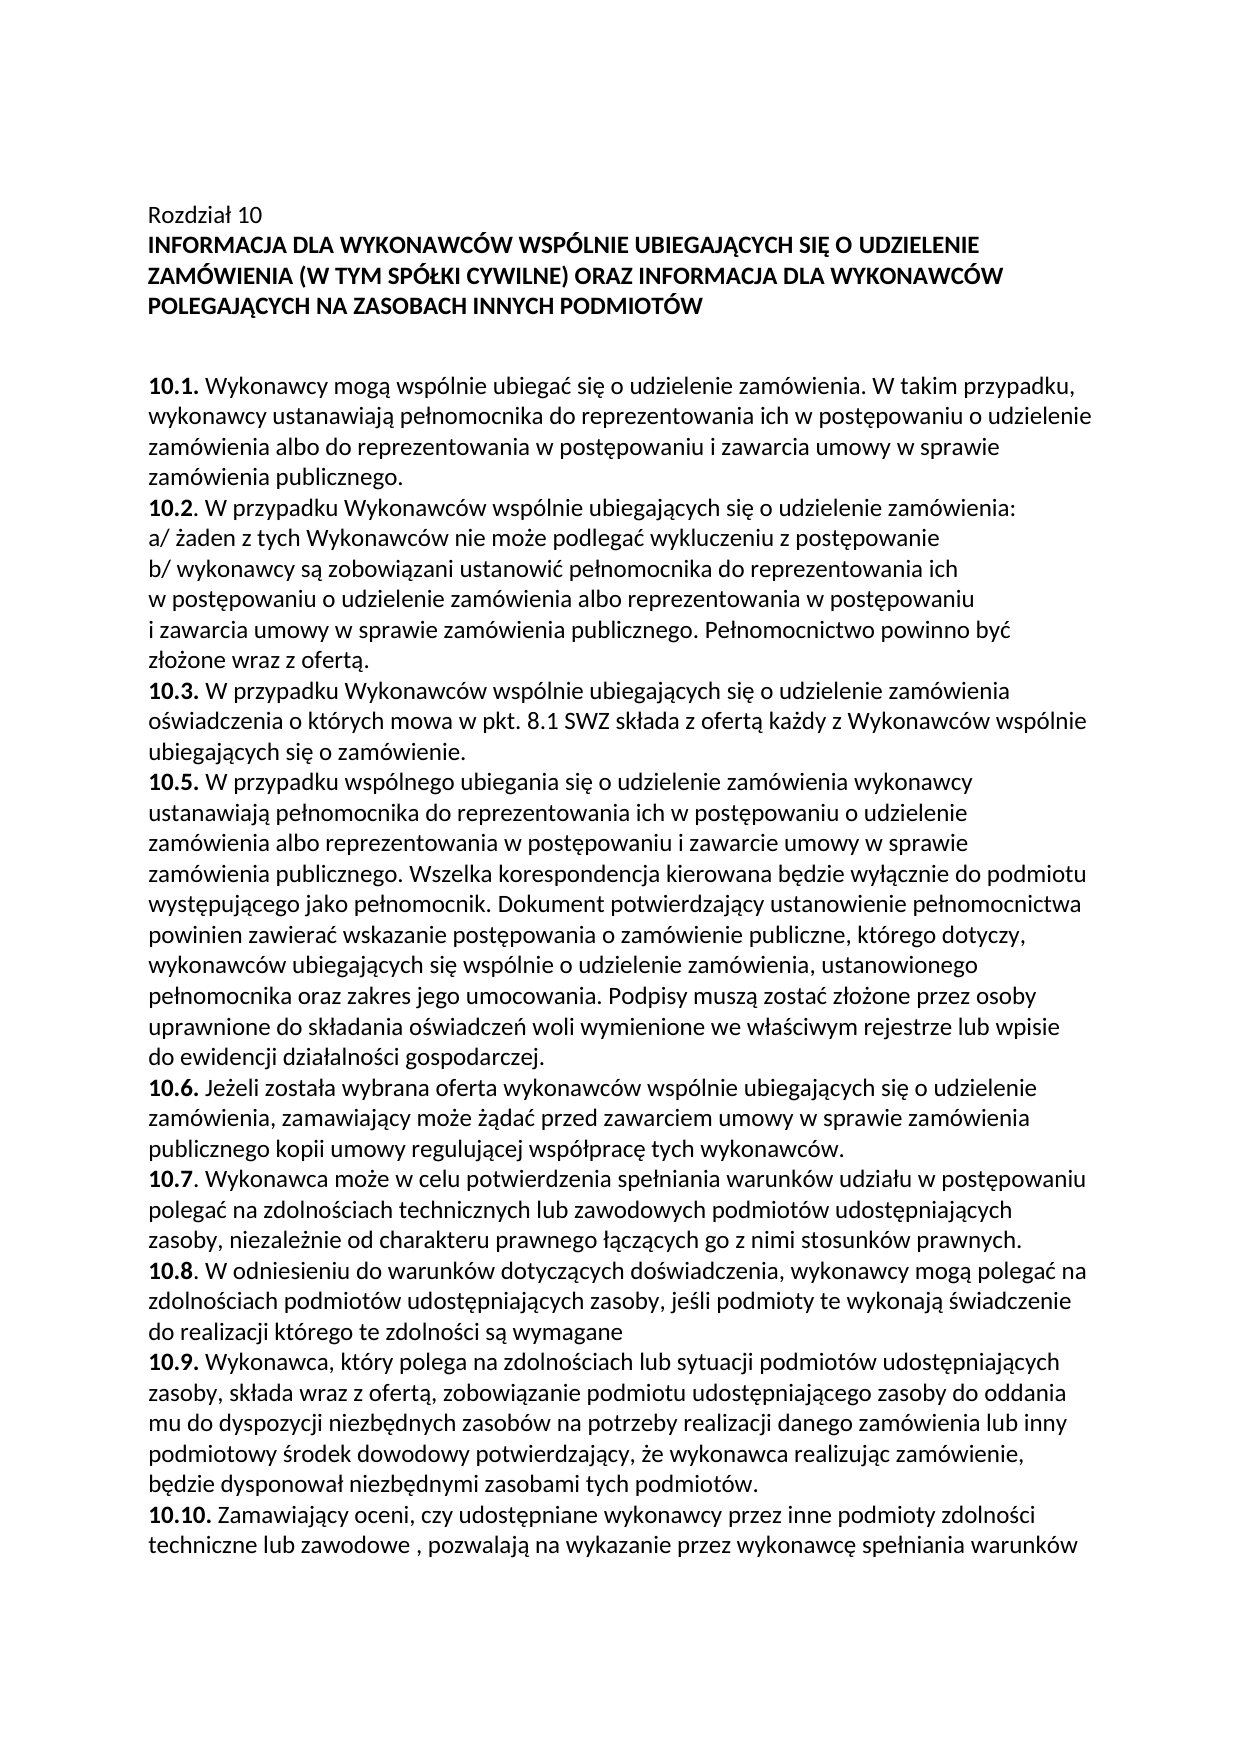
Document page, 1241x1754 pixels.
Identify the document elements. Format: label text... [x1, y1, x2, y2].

text a/ żaden z tych Wykonawców nie może podlegać wykluczeniu z postępowanie [148, 522, 1093, 553]
text 10.1. Wykonawcy mogą wspólnie ubiegać się o udzielenie zamówienia. W takim przypadku, wykonawcy ustanawiają pełnomocnika do reprezentowania ich w postępowaniu o udzielenie zamówienia albo do reprezentowania w postępowaniu i zawarcia umowy w sprawie zamówienia publicznego. [148, 370, 1093, 492]
text 10.3. W przypadku Wykonawców wspólnie ubiegających się o udzielenie zamówienia oświadczenia o których mowa w pkt. 8.1 SWZ składa z ofertą każdy z Wykonawców wspólnie ubiegających się o zamówienie. [148, 675, 1093, 767]
text 10.7. Wykonawca może w celu potwierdzenia spełniania warunków udziału w postępowaniu polegać na zdolnościach technicznych lub zawodowych podmiotów udostępniających zasoby, niezależnie od charakteru prawnego łączących go z nimi stosunków prawnych. [148, 1163, 1093, 1255]
text 10.5. W przypadku wspólnego ubiegania się o udzielenie zamówienia wykonawcy ustanawiają pełnomocnika do reprezentowania ich w postępowaniu o udzielenie zamówienia albo reprezentowania w postępowaniu i zawarcie umowy w sprawie zamówienia publicznego. Wszelka korespondencja kierowana będzie wyłącznie do podmiotu występującego jako pełnomocnik. Dokument potwierdzający ustanowienie pełnomocnictwa powinien zawierać wskazanie postępowania o zamówienie publiczne, którego dotyczy, wykonawców ubiegających się wspólnie o udzielenie zamówienia, ustanowionego pełnomocnika oraz zakres jego umocowania. Podpisy muszą zostać złożone przez osoby uprawnione do składania oświadczeń woli wymienione we właściwym rejestrze lub wpisie do ewidencji działalności gospodarczej. [148, 767, 1093, 1072]
text 10.9. Wykonawca, który polega na zdolnościach lub sytuacji podmiotów udostępniających zasoby, składa wraz z ofertą, zobowiązanie podmiotu udostępniającego zasoby do oddania mu do dyspozycji niezbędnych zasobów na potrzeby realizacji danego zamówienia lub inny podmiotowy środek dowodowy potwierdzający, że wykonawca realizując zamówienie, będzie dysponował niezbędnymi zasobami tych podmiotów. [148, 1346, 1093, 1499]
text b/ wykonawcy są zobowiązani ustanowić pełnomocnika do reprezentowania ich w postępowaniu o udzielenie zamówienia albo reprezentowania w postępowaniu i zawarcia umowy w sprawie zamówienia publicznego. Pełnomocnictwo powinno być złożone wraz z ofertą. [148, 553, 1093, 675]
text 10.8. W odniesieniu do warunków dotyczących doświadczenia, wykonawcy mogą polegać na zdolnościach podmiotów udostępniających zasoby, jeśli podmioty te wykonają świadczenie do realizacji którego te zdolności są wymagane [148, 1255, 1093, 1346]
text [148, 1499, 1093, 1560]
text Rozdział 10 [148, 199, 1092, 229]
text INFORMACJA DLA WYKONAWCÓW WSPÓLNIE UBIEGAJĄCYCH SIĘ O UDZIELENIE ZAMÓWIENIA (W TYM SPÓŁKI CYWILNE) ORAZ INFORMACJA DLA WYKONAWCÓW POLEGAJĄCYCH NA ZASOBACH INNYCH PODMIOTÓW [148, 229, 1093, 321]
text 10.2. W przypadku Wykonawców wspólnie ubiegających się o udzielenie zamówienia: [148, 492, 1093, 522]
text 10.6. Jeżeli została wybrana oferta wykonawców wspólnie ubiegających się o udzielenie zamówienia, zamawiający może żądać przed zawarciem umowy w sprawie zamówienia publicznego kopii umowy regulującej współpracę tych wykonawców. [148, 1072, 1093, 1163]
